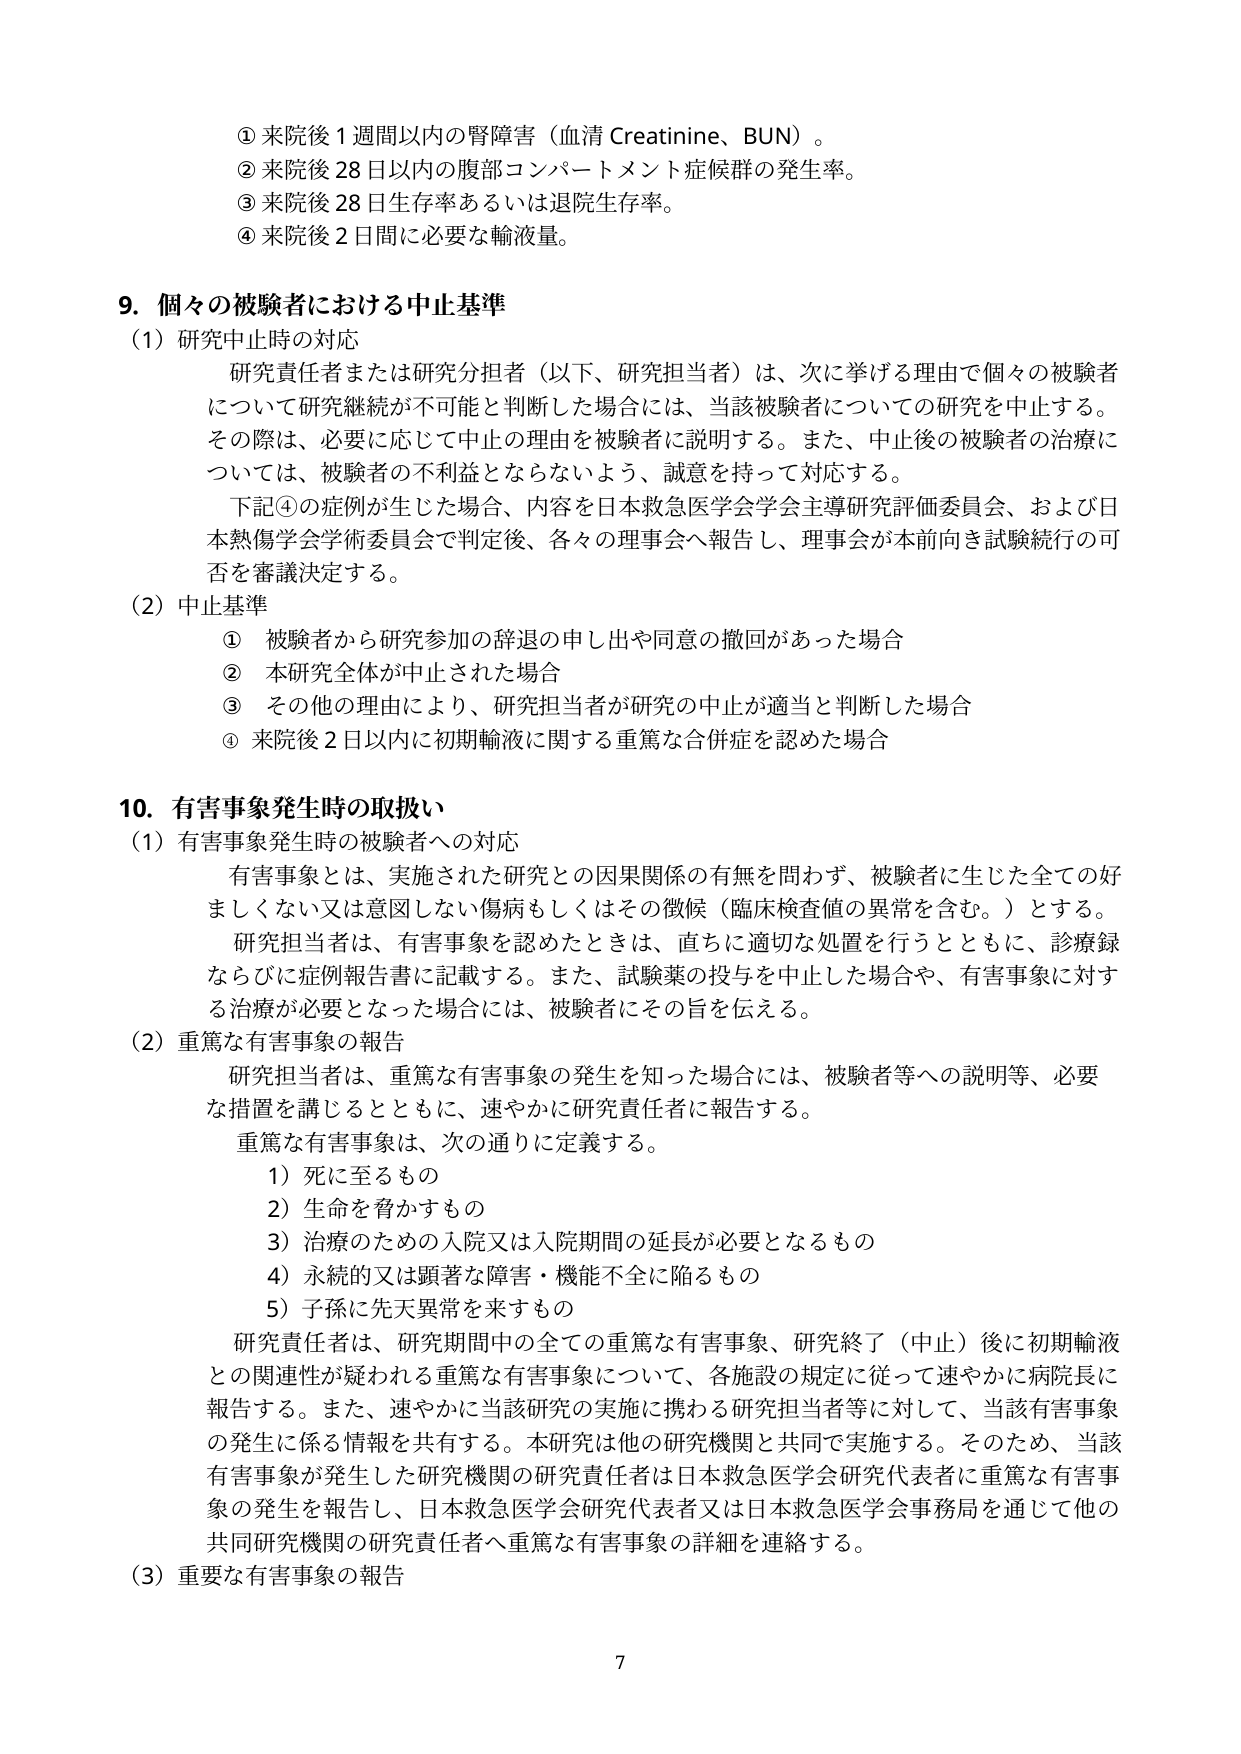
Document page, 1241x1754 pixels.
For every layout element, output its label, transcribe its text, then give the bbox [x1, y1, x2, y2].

text ①来院後1週間以内の腎障害（血清Creatinine、BUN）。 [236, 118, 1122, 151]
text 有害事象とは、実施された研究との因果関係の有無を問わず、被験者に生じた全ての好ましくない又は意図しない傷病もしくはその徴候（臨床検査値の異常を含む。）とする。 [206, 858, 1122, 924]
text ④ 来院後2日以内に初期輸液に関する重篤な合併症を認めた場合 [222, 722, 1122, 755]
text （2）中止基準 [118, 588, 1122, 622]
text 研究責任者または研究分担者（以下、研究担当者）は、次に挙げる理由で個々の被験者について研究継続が不可能と判断した場合には、当該被験者についての研究を中止する。その際は、必要に応じて中止の理由を被験者に説明する。また、中止後の被験者の治療については、被験者の不利益とならないよう、誠意を持って対応する。 [207, 355, 1122, 488]
text 下記④の症例が生じた場合、内容を日本救急医学会学会主導研究評価委員会、および日本熱傷学会学術委員会で判定後、各々の理事会へ報告し、理事会が本前向き試験続行の可否を審議決定する。 [207, 488, 1122, 588]
text （2）重篤な有害事象の報告 [118, 1024, 1122, 1058]
text ④来院後2日間に必要な輸液量。 [236, 218, 1122, 251]
text ③来院後28日生存率あるいは退院生存率。 [236, 185, 1122, 218]
text 10．有害事象発生時の取扱い [118, 788, 1122, 824]
text 重篤な有害事象は、次の通りに定義する。 [236, 1124, 1122, 1158]
text （1）研究中止時の対応 [118, 322, 1122, 355]
text 3）治療のための入院又は入院期間の延長が必要となるもの [118, 1224, 1122, 1258]
text ③ その他の理由により、研究担当者が研究の中止が適当と判断した場合 [222, 688, 1122, 722]
text ② 本研究全体が中止された場合 [222, 655, 1122, 688]
text 5）子孫に先天異常を来すもの [118, 1291, 1122, 1324]
text 2）生命を脅かすもの [118, 1191, 1122, 1224]
text ① 被験者から研究参加の辞退の申し出や同意の撤回があった場合 [222, 622, 1122, 655]
text ②来院後28日以内の腹部コンパートメント症候群の発生率。 [236, 151, 1122, 185]
text 9．個々の被験者における中止基準 [118, 286, 1122, 322]
text 1）死に至るもの [118, 1158, 1122, 1191]
text 研究責任者は、研究期間中の全ての重篤な有害事象、研究終了（中止）後に初期輸液との関連性が疑われる重篤な有害事象について、各施設の規定に従って速やかに病院長に報告する。また、速やかに当該研究の実施に携わる研究担当者等に対して、当該有害事象の発生に係る情報を共有する。本研究は他の研究機関と共同で実施する。そのため、当該有害事象が発生した研究機関の研究責任者は日本救急医学会研究代表者に重篤な有害事象の発生を報告し、日本救急医学会研究代表者又は日本救急医学会事務局を通じて他の共同研究機関の研究責任者へ重篤な有害事象の詳細を連絡する。 [207, 1324, 1122, 1558]
text 研究担当者は、有害事象を認めたときは、直ちに適切な処置を行うとともに、診療録ならびに症例報告書に記載する。また、試験薬の投与を中止した場合や、有害事象に対する治療が必要となった場合には、被験者にその旨を伝える。 [207, 924, 1122, 1024]
text （3）重要な有害事象の報告 [118, 1558, 1122, 1591]
text 研究担当者は、重篤な有害事象の発生を知った場合には、被験者等への説明等、必要な措置を講じるとともに、速やかに研究責任者に報告する。 [206, 1058, 1122, 1124]
text 4）永続的又は顕著な障害・機能不全に陥るもの [118, 1258, 1122, 1291]
text （1）有害事象発生時の被験者への対応 [118, 824, 1122, 858]
